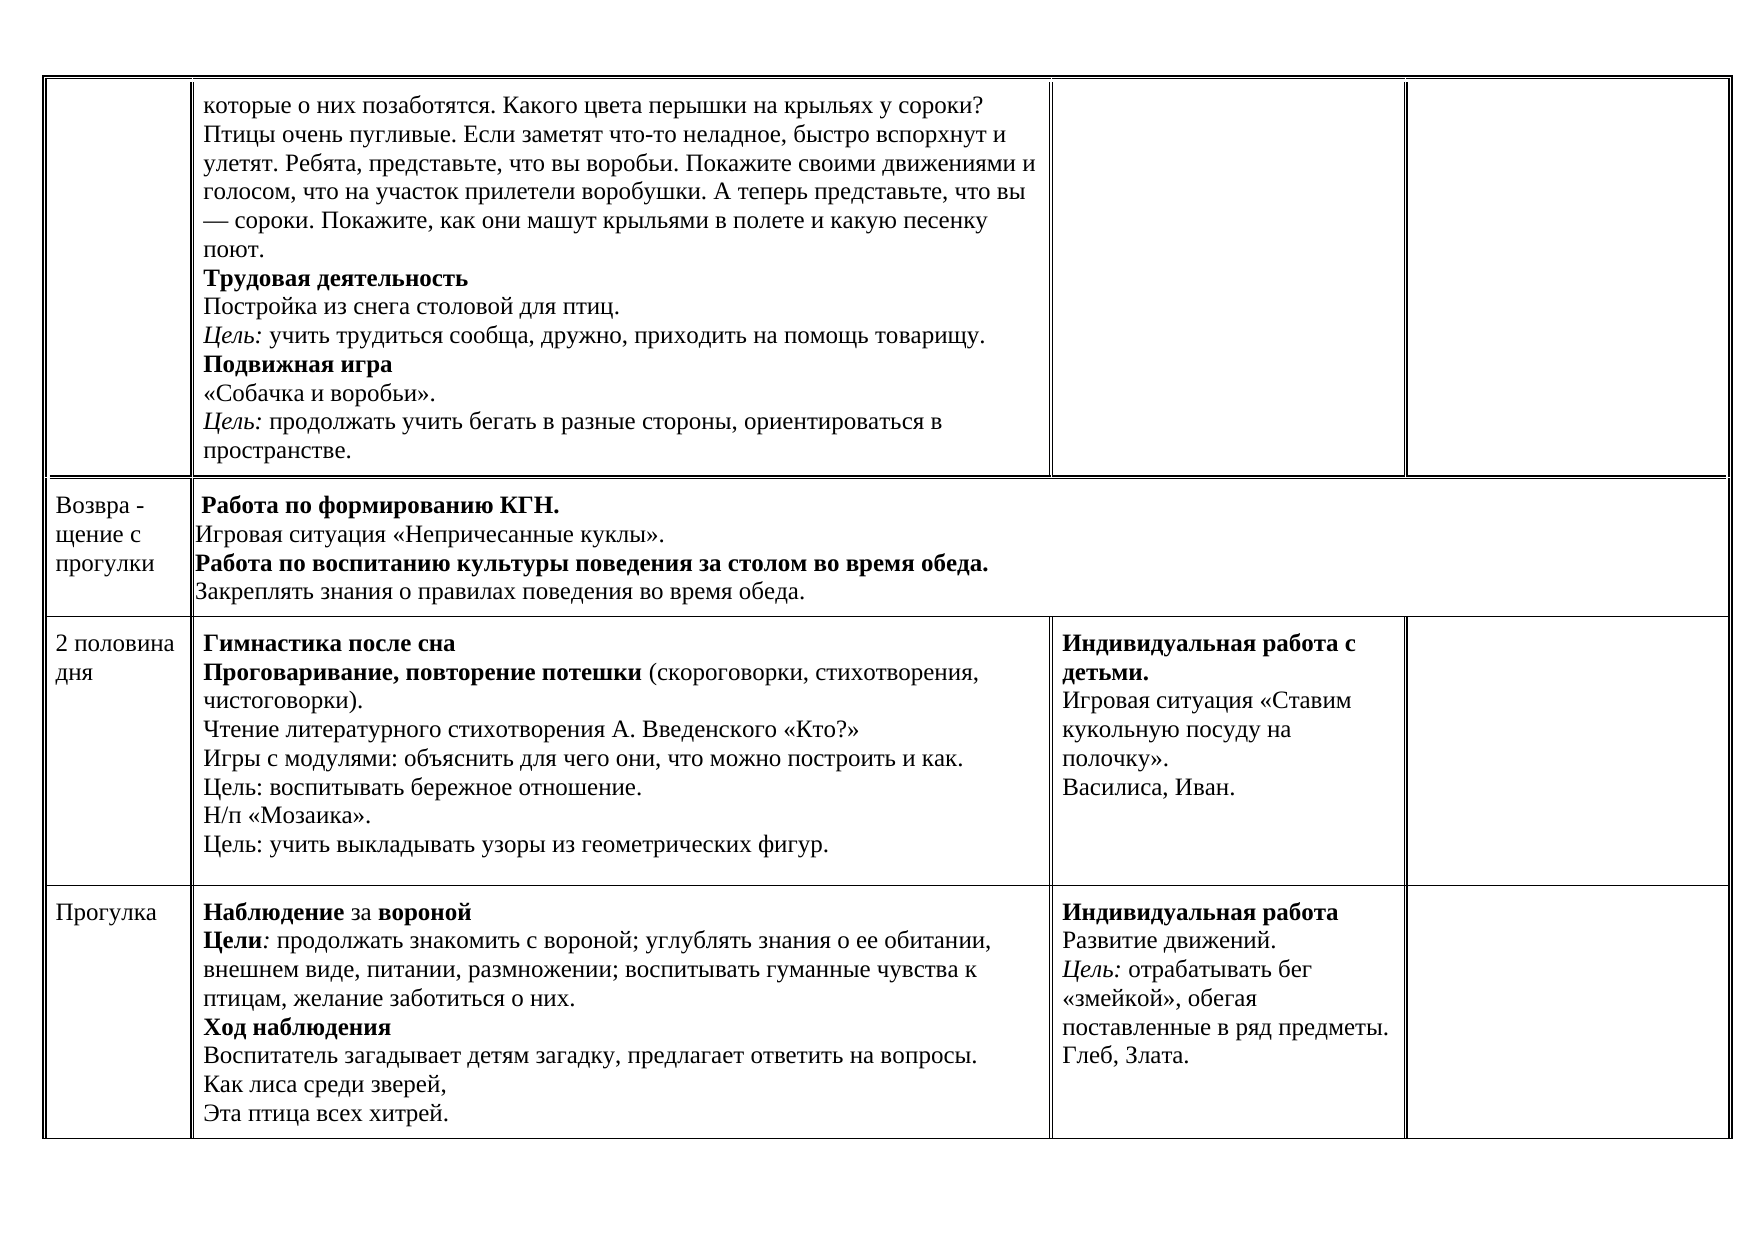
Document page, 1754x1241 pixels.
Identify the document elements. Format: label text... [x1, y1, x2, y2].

table_cell [1406, 79, 1728, 475]
table_cell Гимнастика после сна Проговаривание, повторение потешки (скороговорки, стихотворения, чистоговорки). Чтение литературного стихотворения А. Введенского «Кто?» Игры с модулями: объяснить для чего они, что можно построить и как. Цель: воспитывать бережное отношение. Н/п «Мозаика». Цель: учить выкладывать узоры из геометрических фигур. [194, 617, 1049, 885]
table_cell Прогулка [47, 886, 190, 1138]
table_cell 2 половина дня [47, 617, 190, 885]
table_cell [1053, 886, 1404, 1138]
table_cell [1408, 617, 1728, 885]
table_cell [1051, 77, 1406, 475]
table_cell Работа по формированию КГН. Игровая ситуация «Непричесанные куклы». Работа по воспитанию культуры поведения за столом во время обеда. Закреплять знания о правилах поведения во время обеда. [194, 475, 1729, 616]
table_cell Индивидуальная работа с детьми. Игровая ситуация «Ставим кукольную посуду на полочку». Василиса, Иван. [1053, 617, 1404, 885]
table_cell [1408, 886, 1728, 1138]
table_cell Прогулка [47, 79, 192, 475]
table_cell Возвра - щение с прогулки [47, 475, 191, 616]
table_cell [194, 886, 1049, 1138]
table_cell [192, 77, 1051, 475]
